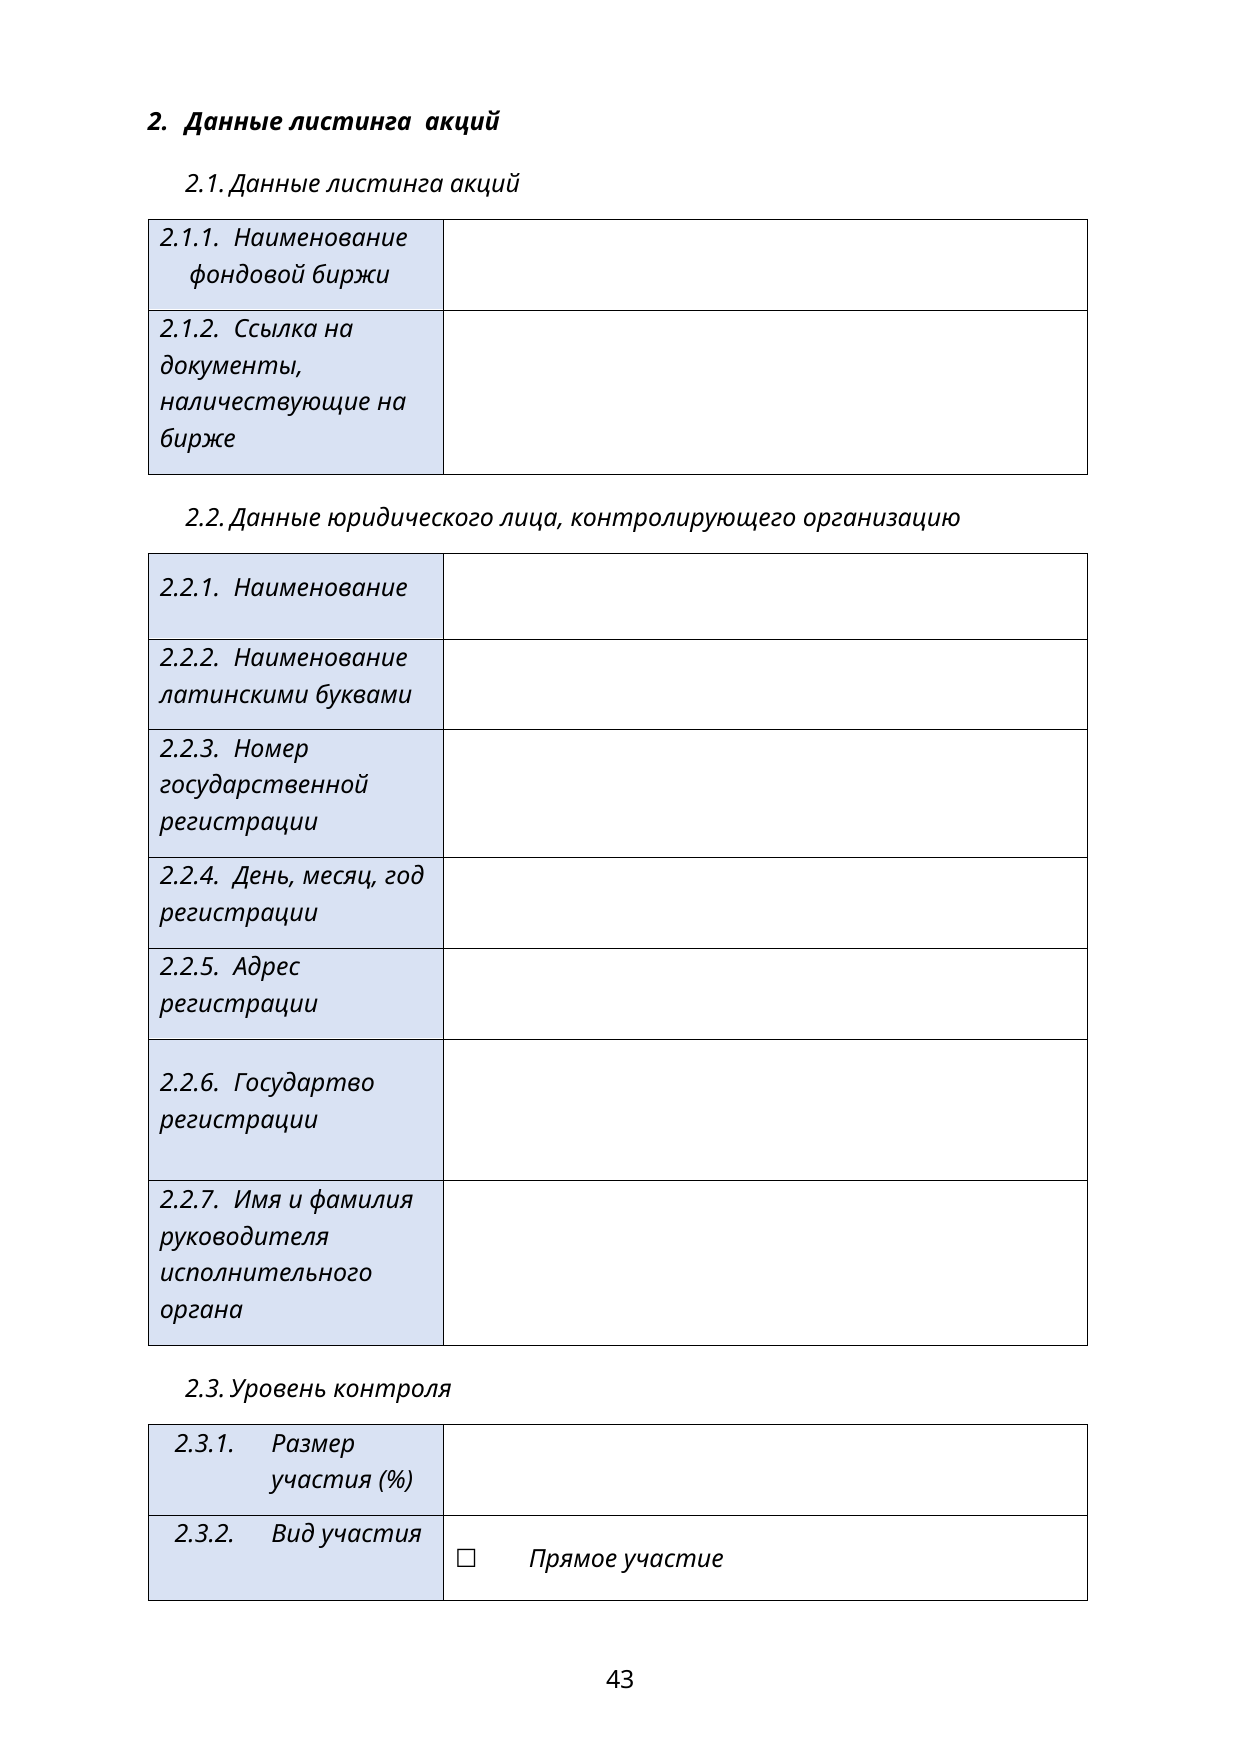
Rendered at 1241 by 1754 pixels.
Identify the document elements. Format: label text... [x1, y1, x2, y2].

table_cell Наименование латинскими буквами [149, 640, 443, 729]
list Данные листинга акций [185, 165, 1092, 199]
table_header [444, 1425, 1087, 1515]
table_header Размер участия (%) [149, 1425, 443, 1515]
table_header [444, 554, 1087, 638]
table_cell [444, 858, 1087, 948]
list Данные листинга акций [148, 103, 1092, 137]
table_cell Адрес регистрации [149, 949, 443, 1038]
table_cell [444, 1516, 1087, 1600]
table_header [444, 220, 1087, 309]
table_cell Ссылка на документы, наличествующие на бирже [149, 311, 443, 474]
table_header Наименование [149, 554, 443, 638]
table_cell [444, 640, 1087, 729]
table_cell День, месяц, год регистрации [149, 858, 443, 948]
list Уровень контроля [185, 1371, 1092, 1405]
table_header Наименование фондовой биржи [149, 220, 443, 309]
table_cell [444, 1181, 1087, 1345]
list Данные юридического лица, контролирующего организацию [185, 500, 1092, 534]
table_cell [444, 730, 1087, 857]
table_cell [444, 311, 1087, 474]
table_cell Имя и фамилия руководителя исполнительного органа [149, 1181, 443, 1345]
table_cell Государтво регистрации [149, 1040, 443, 1180]
table_cell Вид участия [149, 1516, 443, 1600]
table_cell [444, 949, 1087, 1038]
table_cell [444, 1040, 1087, 1180]
table_cell Номер государственной регистрации [149, 730, 443, 857]
